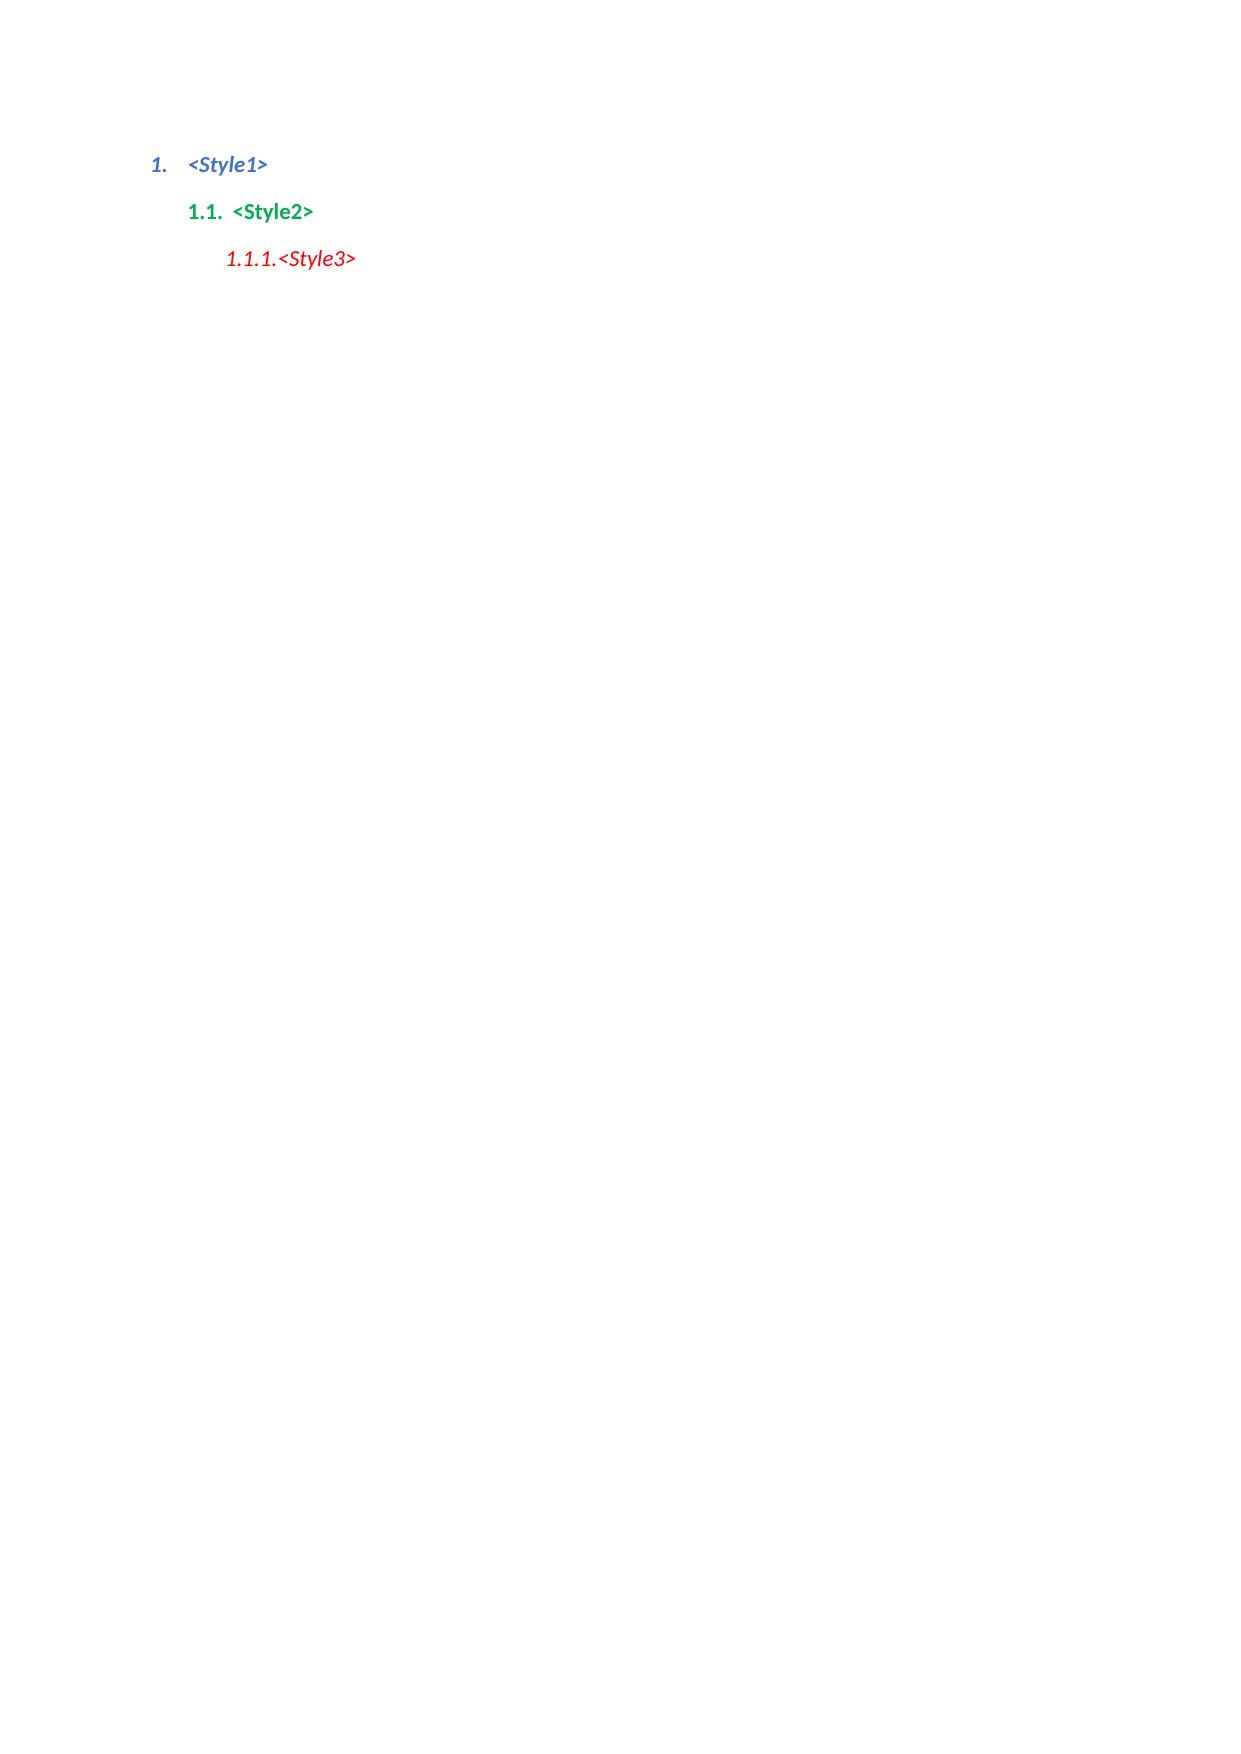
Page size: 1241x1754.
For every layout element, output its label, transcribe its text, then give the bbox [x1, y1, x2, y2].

text <Style3> [225, 244, 1090, 272]
text <Style1> [150, 150, 1090, 178]
text <Style2> [187, 197, 1090, 225]
